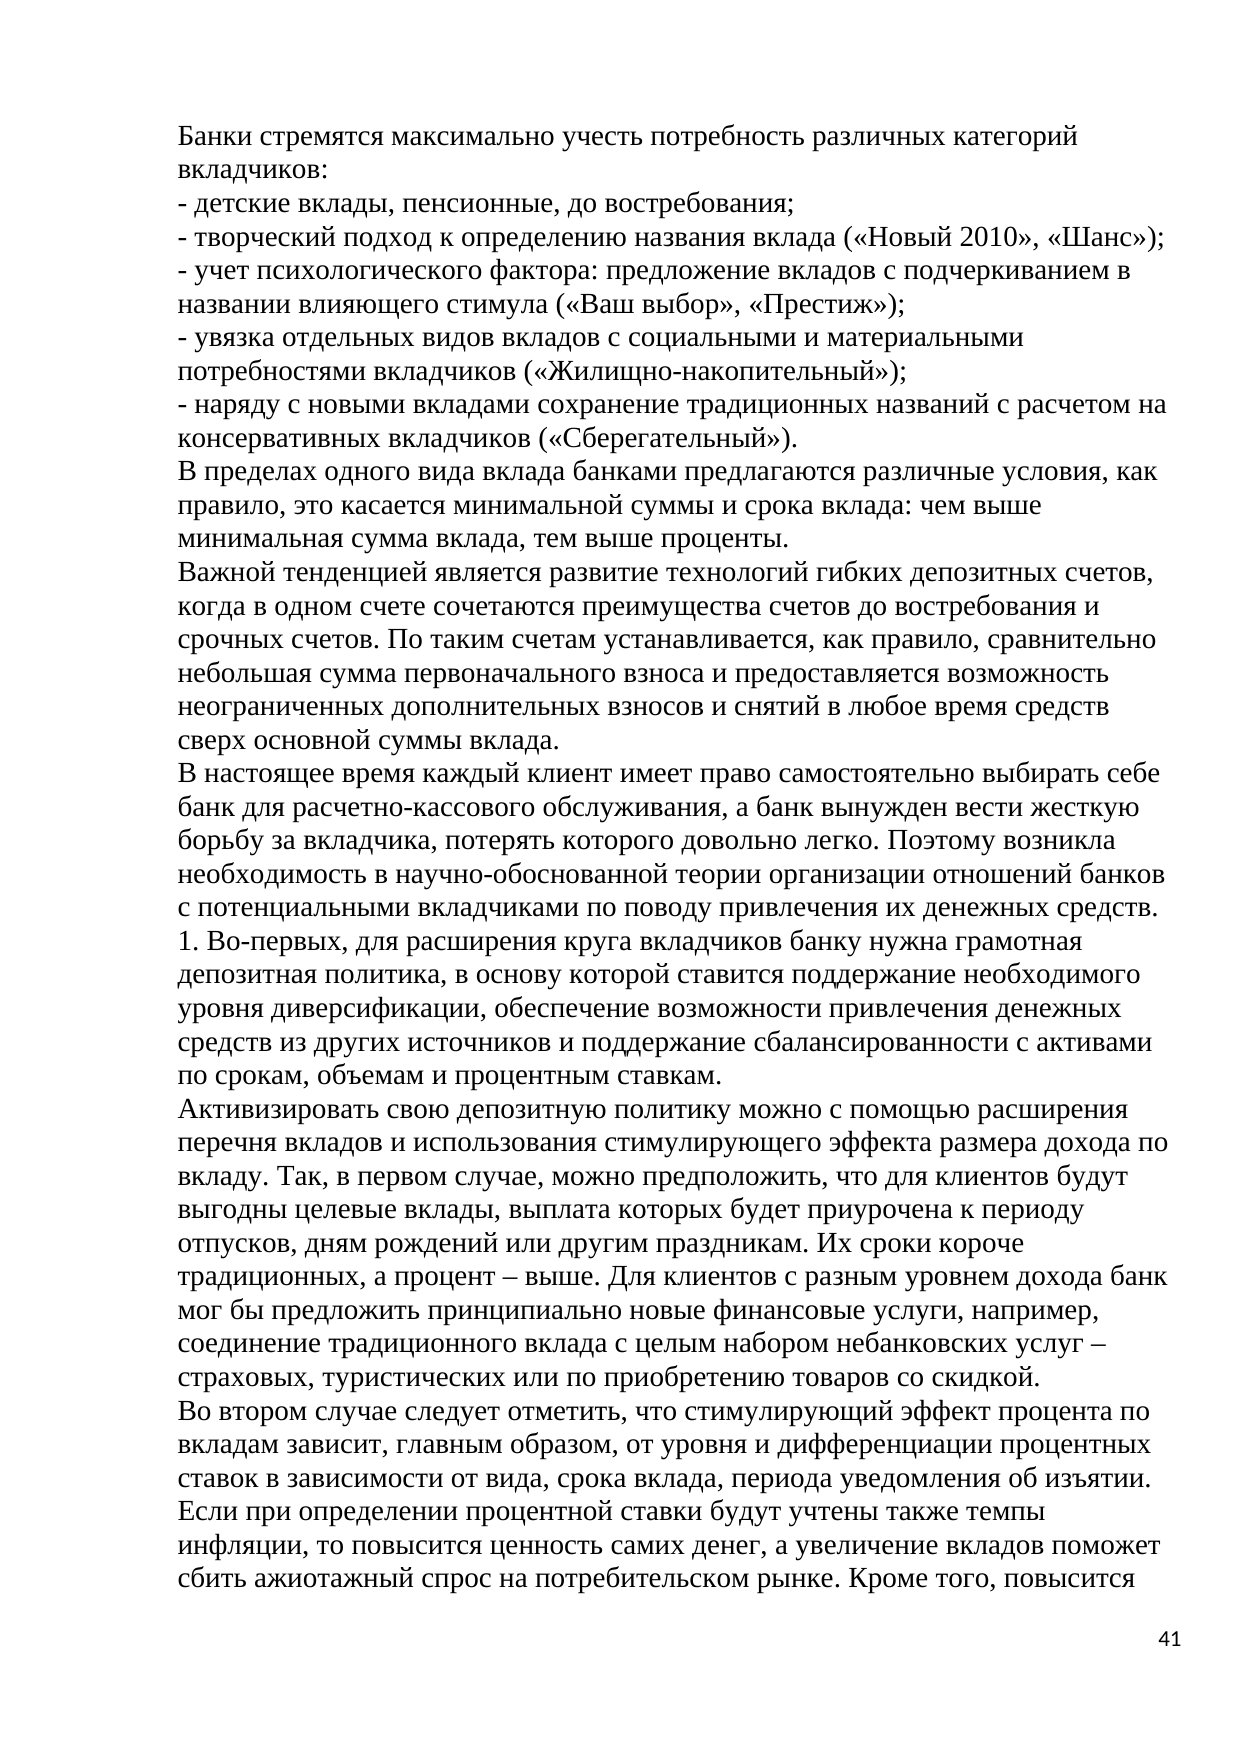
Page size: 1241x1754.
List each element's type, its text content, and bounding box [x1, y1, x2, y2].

text 1. Во-первых, для расширения круга вкладчиков банку нужна грамотная депозитная политика, в основу которой ставится поддержание необходимого уровня диверсификации, обеспечение возможности привлечения денежных средств из других источников и поддержание сбалансированности с активами по срокам, объемам и процентным ставкам. [177, 923, 1181, 1091]
text - увязка отдельных видов вкладов с социальными и материальными потребностями вкладчиков («Жилищно-накопительный»); [177, 319, 1181, 386]
text В настоящее время каждый клиент имеет право самостоятельно выбирать себе банк для расчетно-кассового обслуживания, а банк вынужден вести жесткую борьбу за вкладчика, потерять которого довольно легко. Поэтому возникла необходимость в научно-обоснованной теории организации отношений банков с потенциальными вкладчиками по поводу привлечения их денежных средств. [177, 755, 1181, 923]
text - учет психологического фактора: предложение вкладов с подчеркиванием в названии влияющего стимула («Ваш выбор», «Престиж»); [177, 252, 1181, 319]
text Важной тенденцией является развитие технологий гибких депозитных счетов, когда в одном счете сочетаются преимущества счетов до востребования и срочных счетов. По таким счетам устанавливается, как правило, сравнительно небольшая сумма первоначального взноса и предоставляется возможность неограниченных дополнительных взносов и снятий в любое время средств сверх основной суммы вклада. [177, 554, 1181, 755]
text В пределах одного вида вклада банками предлагаются различные условия, как правило, это касается минимальной суммы и срока вклада: чем выше минимальная сумма вклада, тем выше проценты. [177, 453, 1181, 554]
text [177, 1393, 1181, 1594]
text - детские вклады, пенсионные, до востребования; [177, 185, 1181, 219]
text Активизировать свою депозитную политику можно с помощью расширения перечня вкладов и использования стимулирующего эффекта размера дохода по вкладу. Так, в первом случае, можно предположить, что для клиентов будут выгодны целевые вклады, выплата которых будет приурочена к периоду отпусков, дням рождений или другим праздникам. Их сроки короче традиционных, а процент – выше. Для клиентов с разным уровнем дохода банк мог бы предложить принципиально новые финансовые услуги, например, соединение традиционного вклада с целым набором небанковских услуг – страховых, туристических или по приобретению товаров со скидкой. [177, 1091, 1181, 1393]
text - творческий подход к определению названия вклада («Новый 2010», «Шанс»); [177, 219, 1181, 252]
text - наряду с новыми вкладами сохранение традиционных названий с расчетом на консервативных вкладчиков («Сберегательный»). [177, 386, 1181, 453]
text Банки стремятся максимально учесть потребность различных категорий вкладчиков: [177, 118, 1181, 185]
